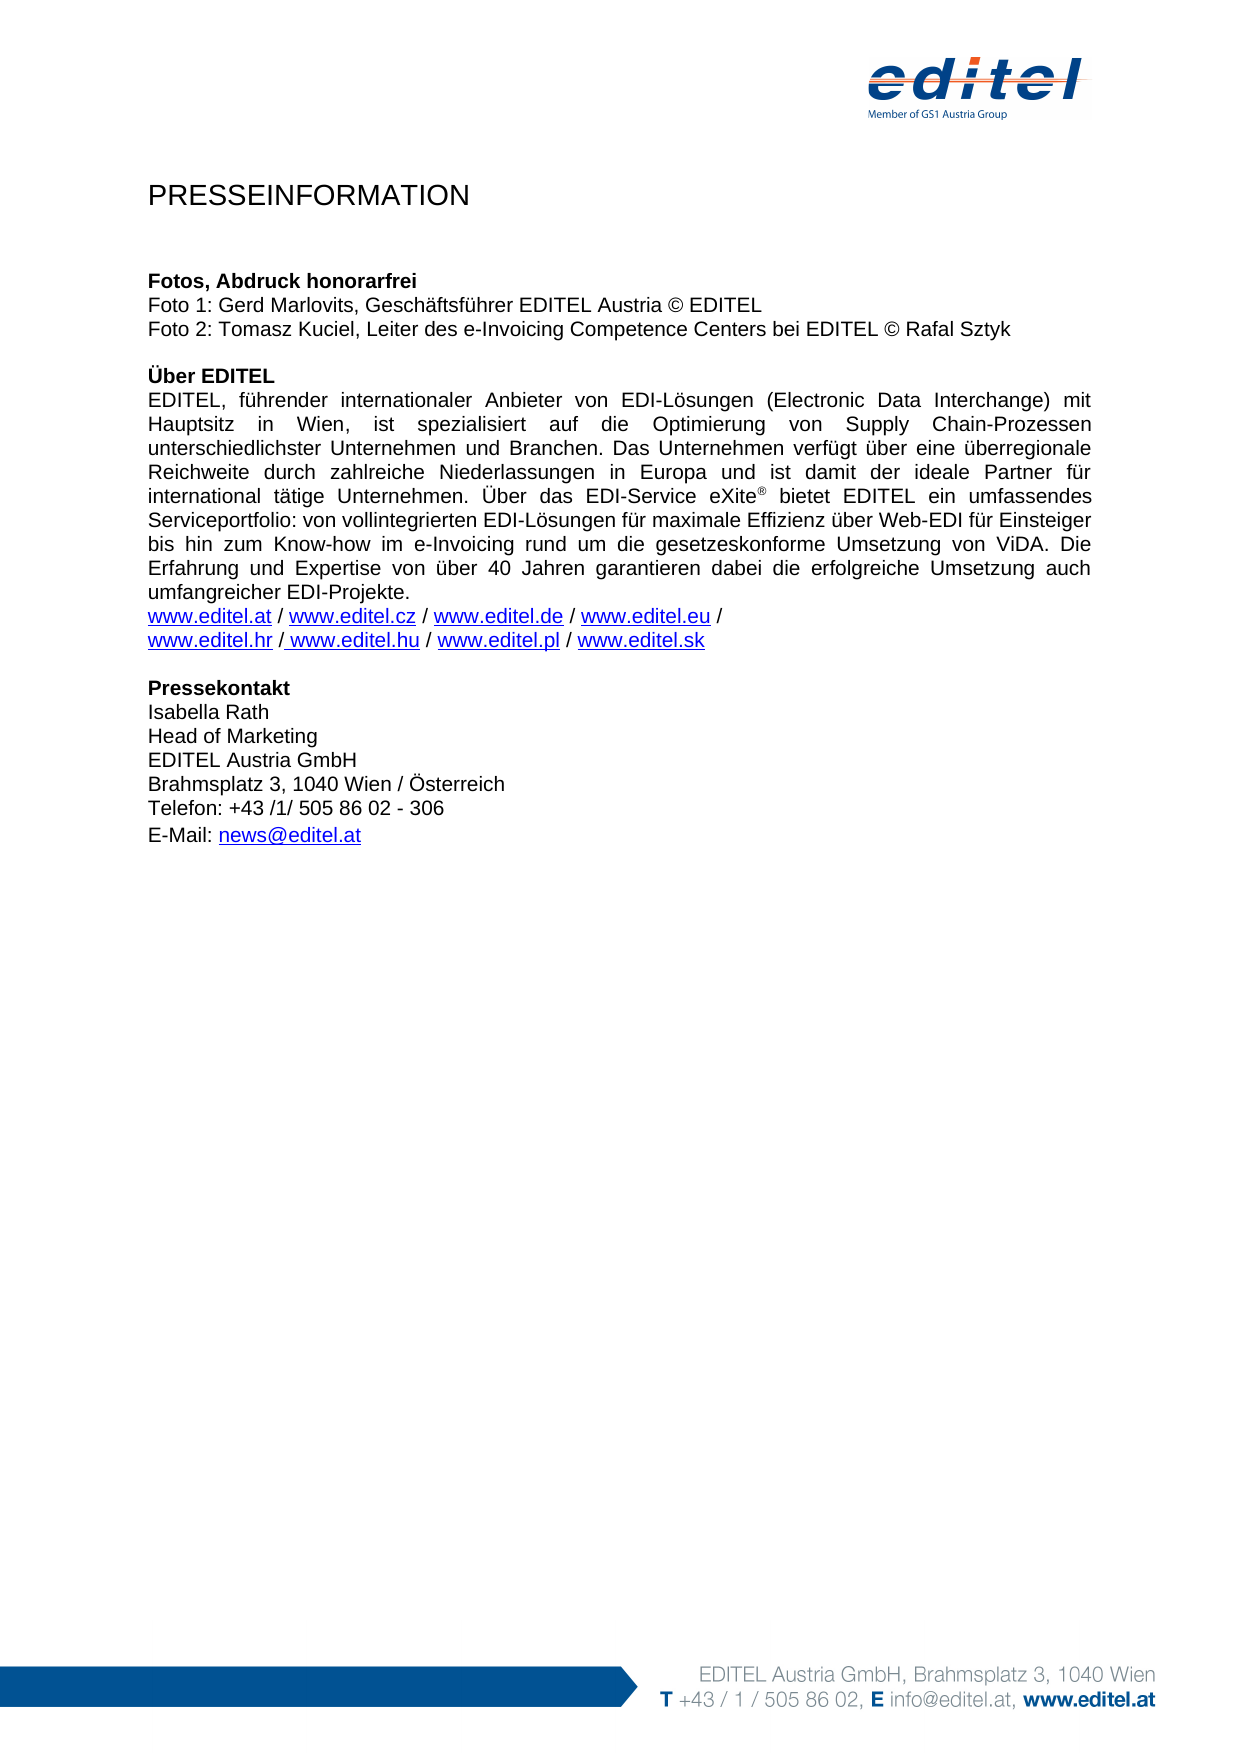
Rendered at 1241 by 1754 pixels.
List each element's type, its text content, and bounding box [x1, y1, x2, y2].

text Head of Marketing [148, 724, 1092, 748]
text www.editel.at / www.editel.cz / www.editel.de / www.editel.eu / [148, 604, 1092, 628]
text Isabella Rath [148, 700, 1092, 724]
text www.editel.hr / www.editel.hu / www.editel.pl / www.editel.sk [148, 628, 1092, 652]
text Über EDITEL [148, 364, 1092, 388]
text Telefon: +43 /1/ 505 86 02 - 306 [148, 796, 1092, 819]
text Foto 2: Tomasz Kuciel, Leiter des e-Invoicing Competence Centers bei EDITEL © Rafal Sztyk [148, 316, 1092, 340]
text Foto 1: Gerd Marlovits, Geschäftsführer EDITEL Austria © EDITEL [148, 292, 1092, 316]
picture [0, 1620, 1233, 1753]
text EDITEL Austria GmbH Brahmsplatz 3, 1040 Wien / Österreich [148, 748, 1092, 796]
text EDITEL, führender internationaler Anbieter von EDI-Lösungen (Electronic Data Interchange) mit Hauptsitz in Wien, ist spezialisiert auf die Optimierung von Supply Chain-Prozessen unterschiedlichster Unternehmen und Branchen. Das Unternehmen verfügt über eine überregionale Reichweite durch zahlreiche Niederlassungen in Europa und ist damit der ideale Partner für international tätige Unternehmen. Über das EDI-Service eXite® bietet EDITEL ein umfassendes Serviceportfolio: von vollintegrierten EDI-Lösungen für maximale Effizienz über Web-EDI für Einsteiger bis hin zum Know-how im e-Invoicing rund um die gesetzeskonforme Umsetzung von ViDA. Die Erfahrung und Expertise von über 40 Jahren garantieren dabei die erfolgreiche Umsetzung auch umfangreicher EDI-Projekte. [148, 388, 1092, 604]
picture [868, 57, 1093, 120]
text Pressekontakt [148, 676, 1092, 700]
text Fotos, Abdruck honorarfrei [148, 268, 1092, 292]
text E-Mail: news@editel.at [148, 823, 1092, 847]
